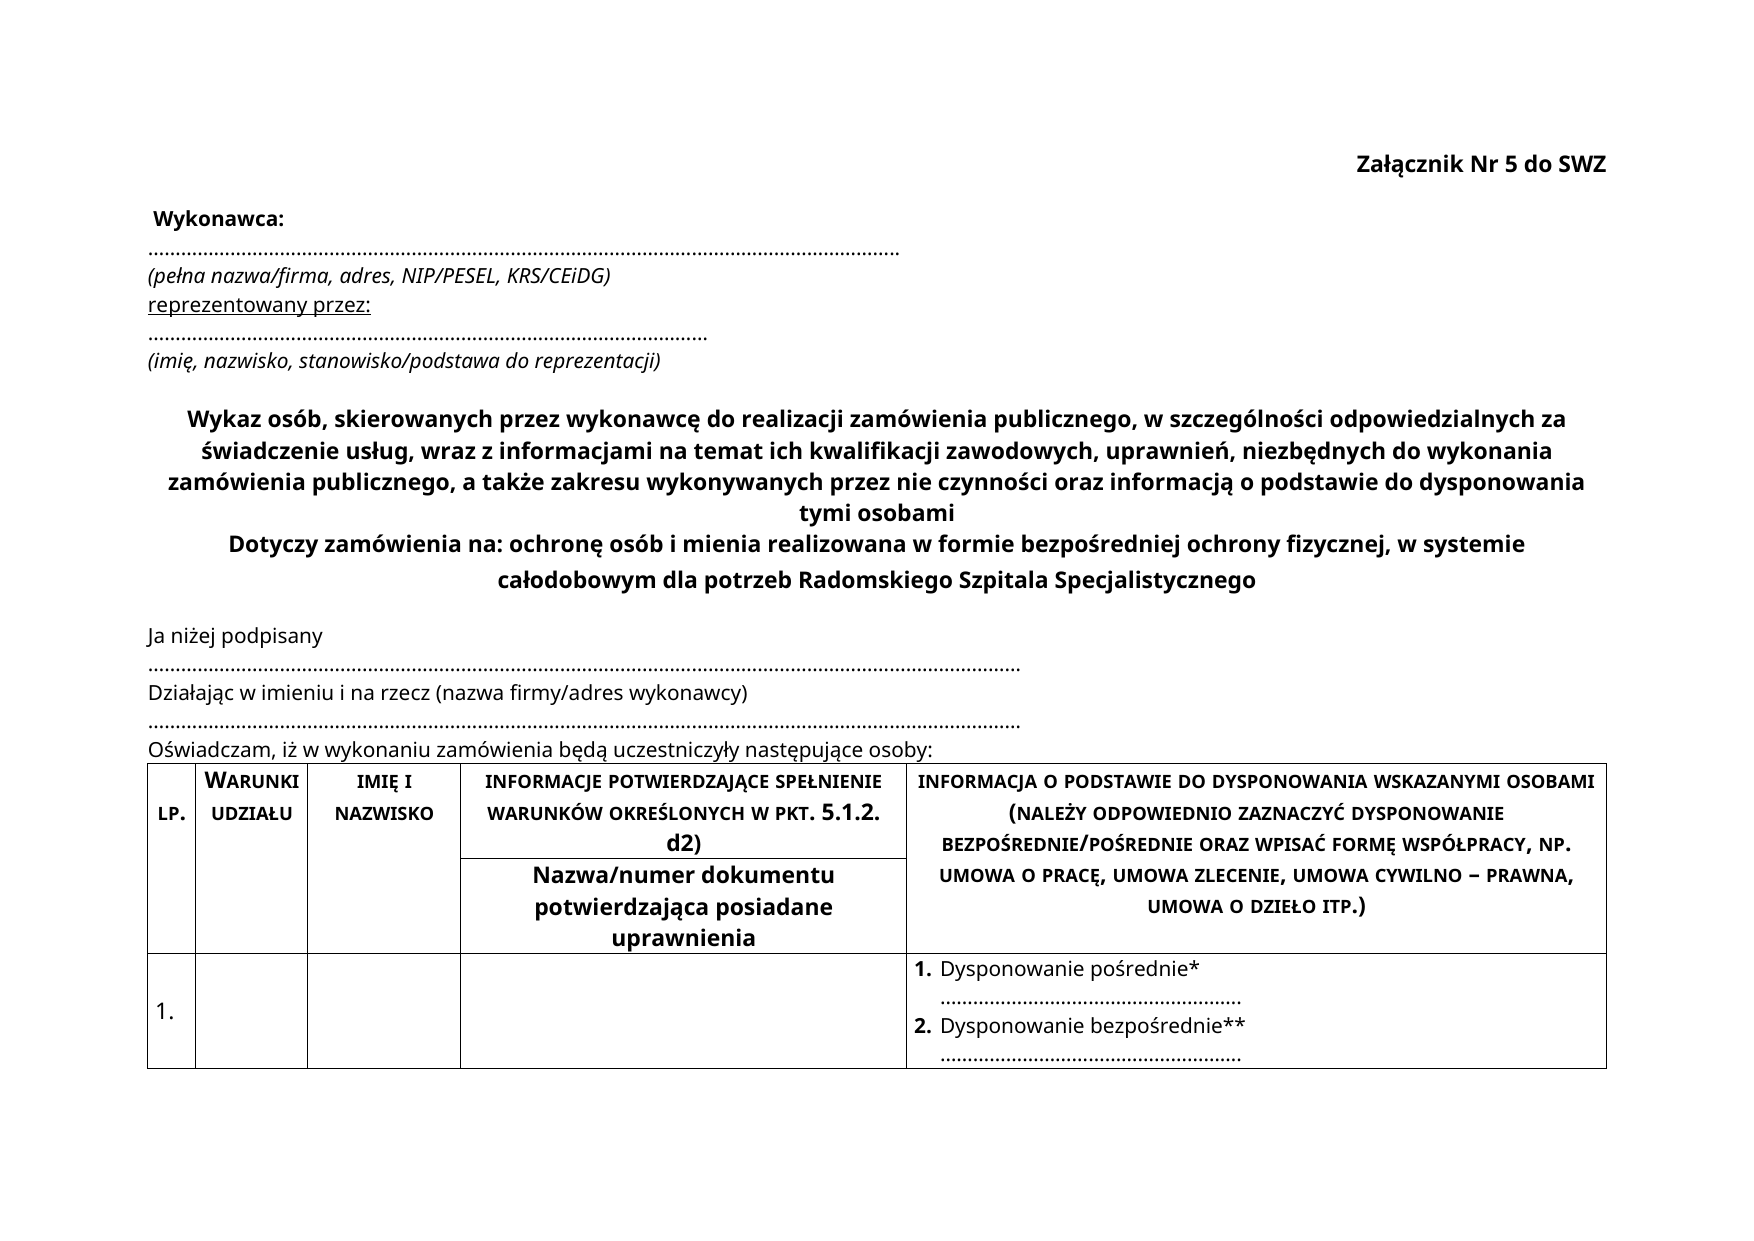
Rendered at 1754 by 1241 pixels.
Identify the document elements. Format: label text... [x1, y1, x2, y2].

text …………………………………………………………………………………………………………………………………………… [148, 706, 1606, 735]
text Oświadczam, iż w wykonaniu zamówienia będą uczestniczyły następujące osoby: [148, 735, 1606, 763]
table_cell Nazwa/numer dokumentu potwierdzająca posiadane uprawnienia [461, 859, 906, 953]
text Ja niżej podpisany [148, 621, 1606, 649]
text Załącznik Nr 5 do SWZ [148, 148, 1606, 179]
text (imię, nazwisko, stanowisko/podstawa do reprezentacji) [148, 347, 986, 375]
table_cell [461, 954, 906, 1068]
table_cell [196, 954, 307, 1068]
text Działając w imieniu i na rzecz (nazwa firmy/adres wykonawcy) [148, 678, 1606, 706]
table_header informacje potwierdzające spełnienie warunków określonych w pkt. 5.1.2. d2) [461, 764, 906, 858]
table_cell Dysponowanie pośrednie* ………………………………………………. Dysponowanie bezpośrednie** ………………………………………………. [907, 954, 1606, 1068]
table_header informacja o podstawie do dysponowania wskazanymi osobami (należy odpowiednio zaznaczyć dysponowanie bezpośrednie/pośrednie oraz wpisać formę współpracy, np. umowa o pracę, umowa zlecenie, umowa cywilno – prawna, umowa o dzieło itp.) [907, 764, 1606, 953]
table_cell [308, 954, 460, 1068]
text reprezentowany przez: [148, 290, 1606, 318]
text Dotyczy zamówienia na: ochronę osób i mienia realizowana w formie bezpośredniej ochrony fizycznej, w systemie całodobowym dla potrzeb Radomskiego Szpitala Specjalistycznego [148, 528, 1606, 596]
text …………………………………………………………………………………………………………………………………………… [148, 649, 1606, 678]
text (pełna nazwa/firma, adres, NIP/PESEL, KRS/CEiDG) [148, 261, 986, 290]
table_header imię i nazwisko [308, 764, 460, 953]
text ……………………………………………………………………………………………………………………….. [148, 233, 986, 261]
text ………………………………………………………………………………………… [148, 318, 986, 347]
text Wykaz osób, skierowanych przez wykonawcę do realizacji zamówienia publicznego, w szczególności odpowiedzialnych za świadczenie usług, wraz z informacjami na temat ich kwalifikacji zawodowych, uprawnień, niezbędnych do wykonania zamówienia publicznego, a także zakresu wykonywanych przez nie czynności oraz informacją o podstawie do dysponowania tymi osobami [148, 403, 1606, 528]
table_header Warunki udziału [196, 764, 307, 953]
text Wykonawca: [148, 204, 1606, 233]
table_header lp. [148, 764, 195, 953]
table_cell 1. [148, 954, 195, 1068]
